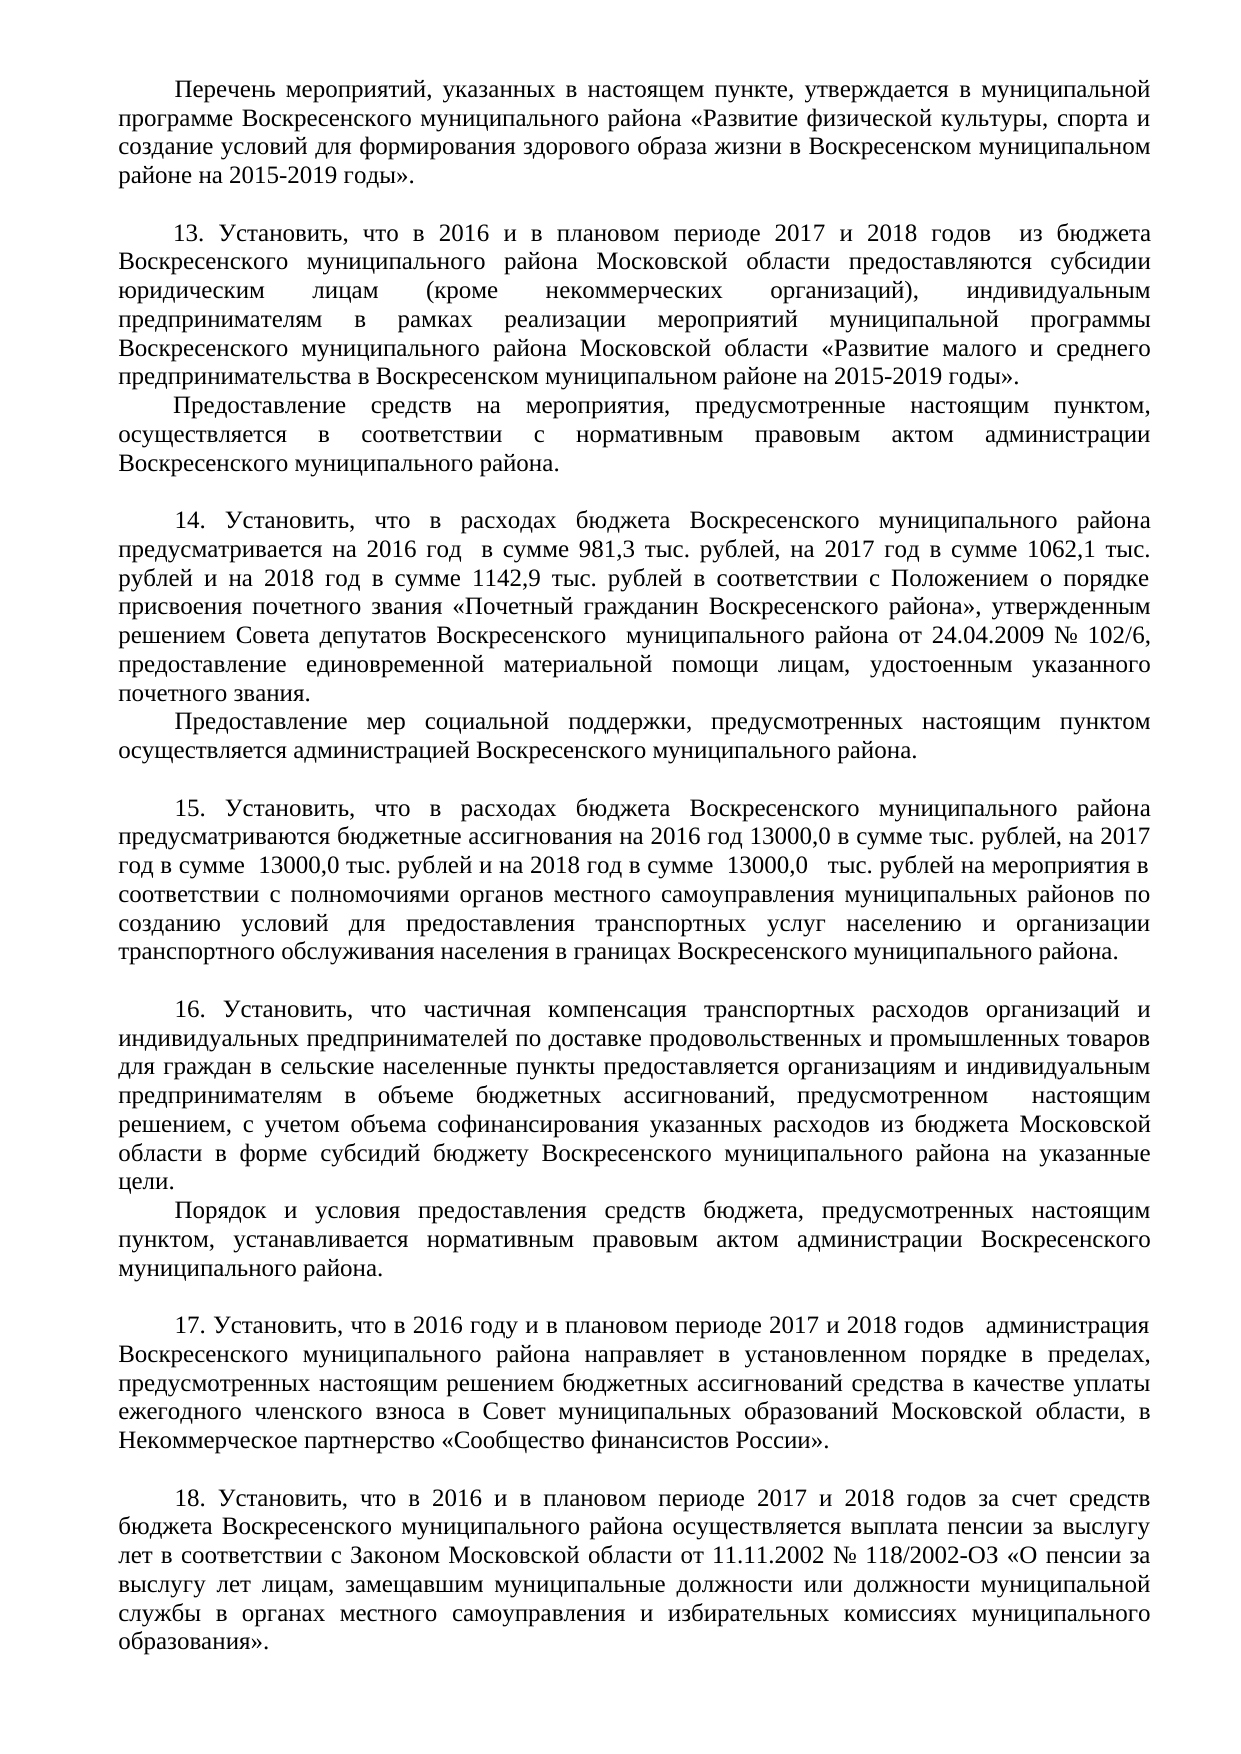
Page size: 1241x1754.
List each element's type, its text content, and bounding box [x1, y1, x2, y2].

text 14. Установить, что в расходах бюджета Воскресенского муниципального района предусматривается на 2016 год в сумме 981,3 тыс. рублей, на 2017 год в сумме 1062,1 тыс. рублей и на 2018 год в сумме 1142,9 тыс. рублей в соответствии с Положением о порядке присвоения почетного звания «Почетный гражданин Воскресенского района», утвержденным решением Совета депутатов Воскресенского муниципального района от 24.04.2009 № 102/6, предоставление единовременной материальной помощи лицам, удостоенным указанного почетного звания. [118, 505, 1152, 706]
text Предоставление мер социальной поддержки, предусмотренных настоящим пунктом осуществляется администрацией Воскресенского муниципального района. [118, 706, 1152, 764]
text 17. Установить, что в 2016 году и в плановом периоде 2017 и 2018 годов администрация Воскресенского муниципального района направляет в установленном порядке в пределах, предусмотренных настоящим решением бюджетных ассигнований средства в качестве уплаты ежегодного членского взноса в Совет муниципальных образований Московской области, в Некоммерческое партнерство «Сообщество финансистов России». [118, 1310, 1152, 1454]
text Перечень мероприятий, указанных в настоящем пункте, утверждается в муниципальной программе Воскресенского муниципального района «Развитие физической культуры, спорта и создание условий для формирования здорового образа жизни в Воскресенском муниципальном районе на 2015-2019 годы». [118, 74, 1152, 189]
text 18. Установить, что в 2016 и в плановом периоде 2017 и 2018 годов за счет средств бюджета Воскресенского муниципального района осуществляется выплата пенсии за выслугу лет в соответствии с Законом Московской области от 11.11.2002 № 118/2002-ОЗ «О пенсии за выслугу лет лицам, замещавшим муниципальные должности или должности муниципальной службы в органах местного самоуправления и избирательных комиссиях муниципального образования». [118, 1483, 1152, 1655]
text 13. Установить, что в 2016 и в плановом периоде 2017 и 2018 годов из бюджета Воскресенского муниципального района Московской области предоставляются субсидии юридическим лицам (кроме некоммерческих организаций), индивидуальным предпринимателям в рамках реализации мероприятий муниципальной программы Воскресенского муниципального района Московской области «Развитие малого и среднего предпринимательства в Воскресенском муниципальном районе на 2015-2019 годы». [118, 218, 1152, 390]
text 15. Установить, что в расходах бюджета Воскресенского муниципального района предусматриваются бюджетные ассигнования на 2016 год 13000,0 в сумме тыс. рублей, на 2017 год в сумме 13000,0 тыс. рублей и на 2018 год в сумме 13000,0 тыс. рублей на мероприятия в соответствии с полномочиями органов местного самоуправления муниципальных районов по созданию условий для предоставления транспортных услуг населению и организации транспортного обслуживания населения в границах Воскресенского муниципального района. [118, 793, 1152, 965]
text Порядок и условия предоставления средств бюджета, предусмотренных настоящим пунктом, устанавливается нормативным правовым актом администрации Воскресенского муниципального района. [118, 1195, 1152, 1281]
text Предоставление средств на мероприятия, предусмотренные настоящим пунктом, осуществляется в соответствии с нормативным правовым актом администрации Воскресенского муниципального района. [118, 390, 1152, 476]
text 16. Установить, что частичная компенсация транспортных расходов организаций и индивидуальных предпринимателей по доставке продовольственных и промышленных товаров для граждан в сельские населенные пункты предоставляется организациям и индивидуальным предпринимателям в объеме бюджетных ассигнований, предусмотренном настоящим решением, с учетом объема софинансирования указанных расходов из бюджета Московской области в форме субсидий бюджету Воскресенского муниципального района на указанные цели. [118, 994, 1152, 1195]
